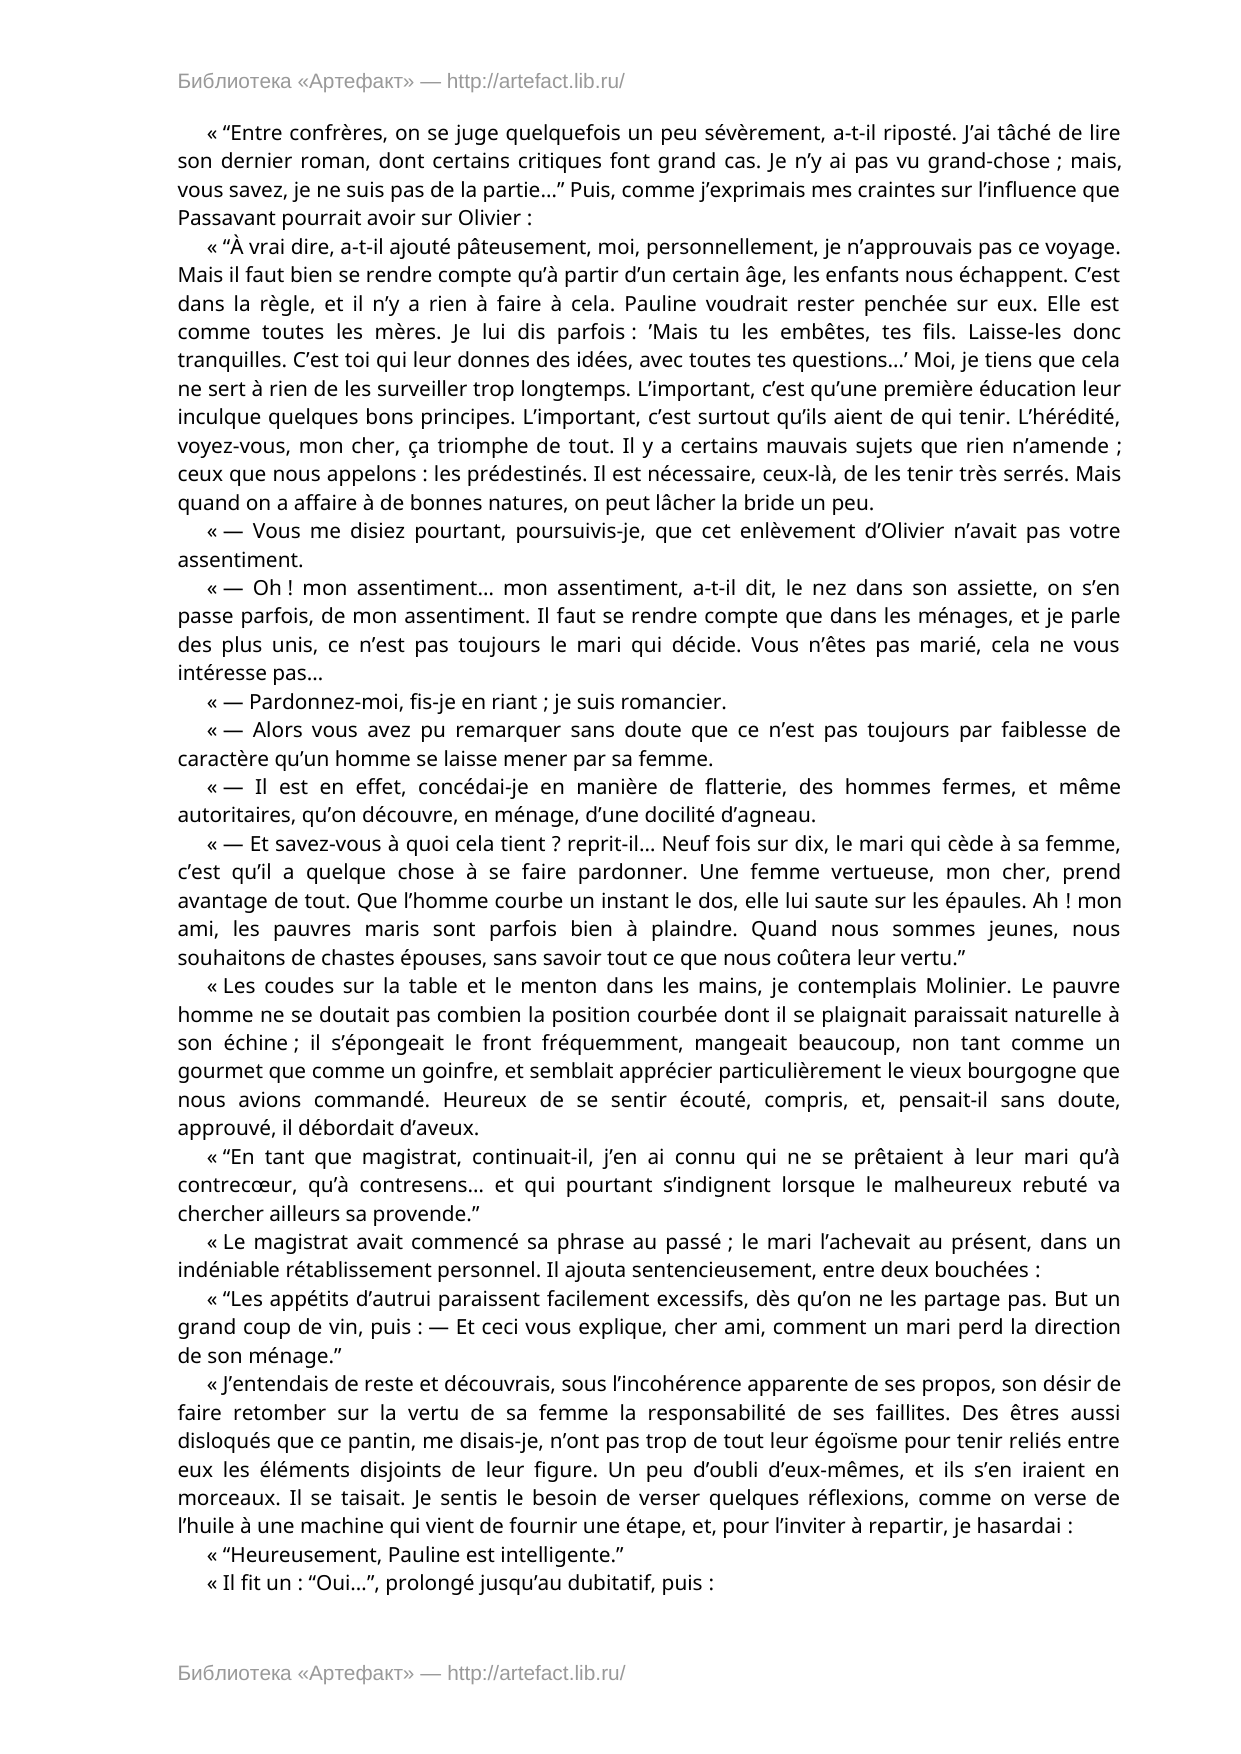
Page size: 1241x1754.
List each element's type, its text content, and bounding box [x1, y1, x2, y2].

text « “À vrai dire, a-t-il ajouté pâteusement, moi, personnellement, je n’approuvais pas ce voyage. Mais il faut bien se rendre compte qu’à partir d’un certain âge, les enfants nous échappent. C’est dans la règle, et il n’y a rien à faire à cela. Pauline voudrait rester penchée sur eux. Elle est comme toutes les mères. Je lui dis parfois : ’Mais tu les embêtes, tes fils. Laisse-les donc tranquilles. C’est toi qui leur donnes des idées, avec toutes tes questions…’ Moi, je tiens que cela ne sert à rien de les surveiller trop longtemps. L’important, c’est qu’une première éducation leur inculque quelques bons principes. L’important, c’est surtout qu’ils aient de qui tenir. L’hérédité, voyez-vous, mon cher, ça triomphe de tout. Il y a certains mauvais sujets que rien n’amende ; ceux que nous appelons : les prédestinés. Il est nécessaire, ceux-là, de les tenir très serrés. Mais quand on a affaire à de bonnes natures, on peut lâcher la bride un peu. [177, 232, 1122, 516]
text « Le magistrat avait commencé sa phrase au passé ; le mari l’achevait au présent, dans un indéniable rétablissement personnel. Il ajouta sentencieusement, entre deux bouchées : [177, 1227, 1122, 1284]
text « — Et savez-vous à quoi cela tient ? reprit-il… Neuf fois sur dix, le mari qui cède à sa femme, c’est qu’il a quelque chose à se faire pardonner. Une femme vertueuse, mon cher, prend avantage de tout. Que l’homme courbe un instant le dos, elle lui saute sur les épaules. Ah ! mon ami, les pauvres maris sont parfois bien à plaindre. Quand nous sommes jeunes, nous souhaitons de chastes épouses, sans savoir tout ce que nous coûtera leur vertu.” [177, 829, 1122, 971]
text « — Vous me disiez pourtant, poursuivis-je, que cet enlèvement d’Olivier n’avait pas votre assentiment. [177, 516, 1122, 573]
text « “Entre confrères, on se juge quelquefois un peu sévèrement, a-t-il riposté. J’ai tâché de lire son dernier roman, dont certains critiques font grand cas. Je n’y ai pas vu grand-chose ; mais, vous savez, je ne suis pas de la partie…” Puis, comme j’exprimais mes craintes sur l’influence que Passavant pourrait avoir sur Olivier : [177, 118, 1122, 232]
text « — Oh ! mon assentiment… mon assentiment, a-t-il dit, le nez dans son assiette, on s’en passe parfois, de mon assentiment. Il faut se rendre compte que dans les ménages, et je parle des plus unis, ce n’est pas toujours le mari qui décide. Vous n’êtes pas marié, cela ne vous intéresse pas… [177, 573, 1122, 687]
text « “Les appétits d’autrui paraissent facilement excessifs, dès qu’on ne les partage pas. But un grand coup de vin, puis : — Et ceci vous explique, cher ami, comment un mari perd la direction de son ménage.” [177, 1284, 1122, 1369]
text « “Heureusement, Pauline est intelligente.” [177, 1540, 1122, 1568]
text « — Pardonnez-moi, fis-je en riant ; je suis romancier. [177, 687, 1122, 715]
text « — Alors vous avez pu remarquer sans doute que ce n’est pas toujours par faiblesse de caractère qu’un homme se laisse mener par sa femme. [177, 715, 1122, 772]
text « Les coudes sur la table et le menton dans les mains, je contemplais Molinier. Le pauvre homme ne se doutait pas combien la position courbée dont il se plaignait paraissait naturelle à son échine ; il s’épongeait le front fréquemment, mangeait beaucoup, non tant comme un gourmet que comme un goinfre, et semblait apprécier particulièrement le vieux bourgogne que nous avions commandé. Heureux de se sentir écouté, compris, et, pensait-il sans doute, approuvé, il débordait d’aveux. [177, 971, 1122, 1142]
text « “En tant que magistrat, continuait-il, j’en ai connu qui ne se prêtaient à leur mari qu’à contrecœur, qu’à contresens… et qui pourtant s’indignent lorsque le malheureux rebuté va chercher ailleurs sa provende.” [177, 1142, 1122, 1227]
text « J’entendais de reste et découvrais, sous l’incohérence apparente de ses propos, son désir de faire retomber sur la vertu de sa femme la responsabilité de ses faillites. Des êtres aussi disloqués que ce pantin, me disais-je, n’ont pas trop de tout leur égoïsme pour tenir reliés entre eux les éléments disjoints de leur figure. Un peu d’oubli d’eux-mêmes, et ils s’en iraient en morceaux. Il se taisait. Je sentis le besoin de verser quelques réflexions, comme on verse de l’huile à une machine qui vient de fournir une étape, et, pour l’inviter à repartir, je hasardai : [177, 1369, 1122, 1540]
text « Il fit un : “Oui…”, prolongé jusqu’au dubitatif, puis : [177, 1568, 1122, 1597]
text « — Il est en effet, concédai-je en manière de flatterie, des hommes fermes, et même autoritaires, qu’on découvre, en ménage, d’une docilité d’agneau. [177, 772, 1122, 829]
